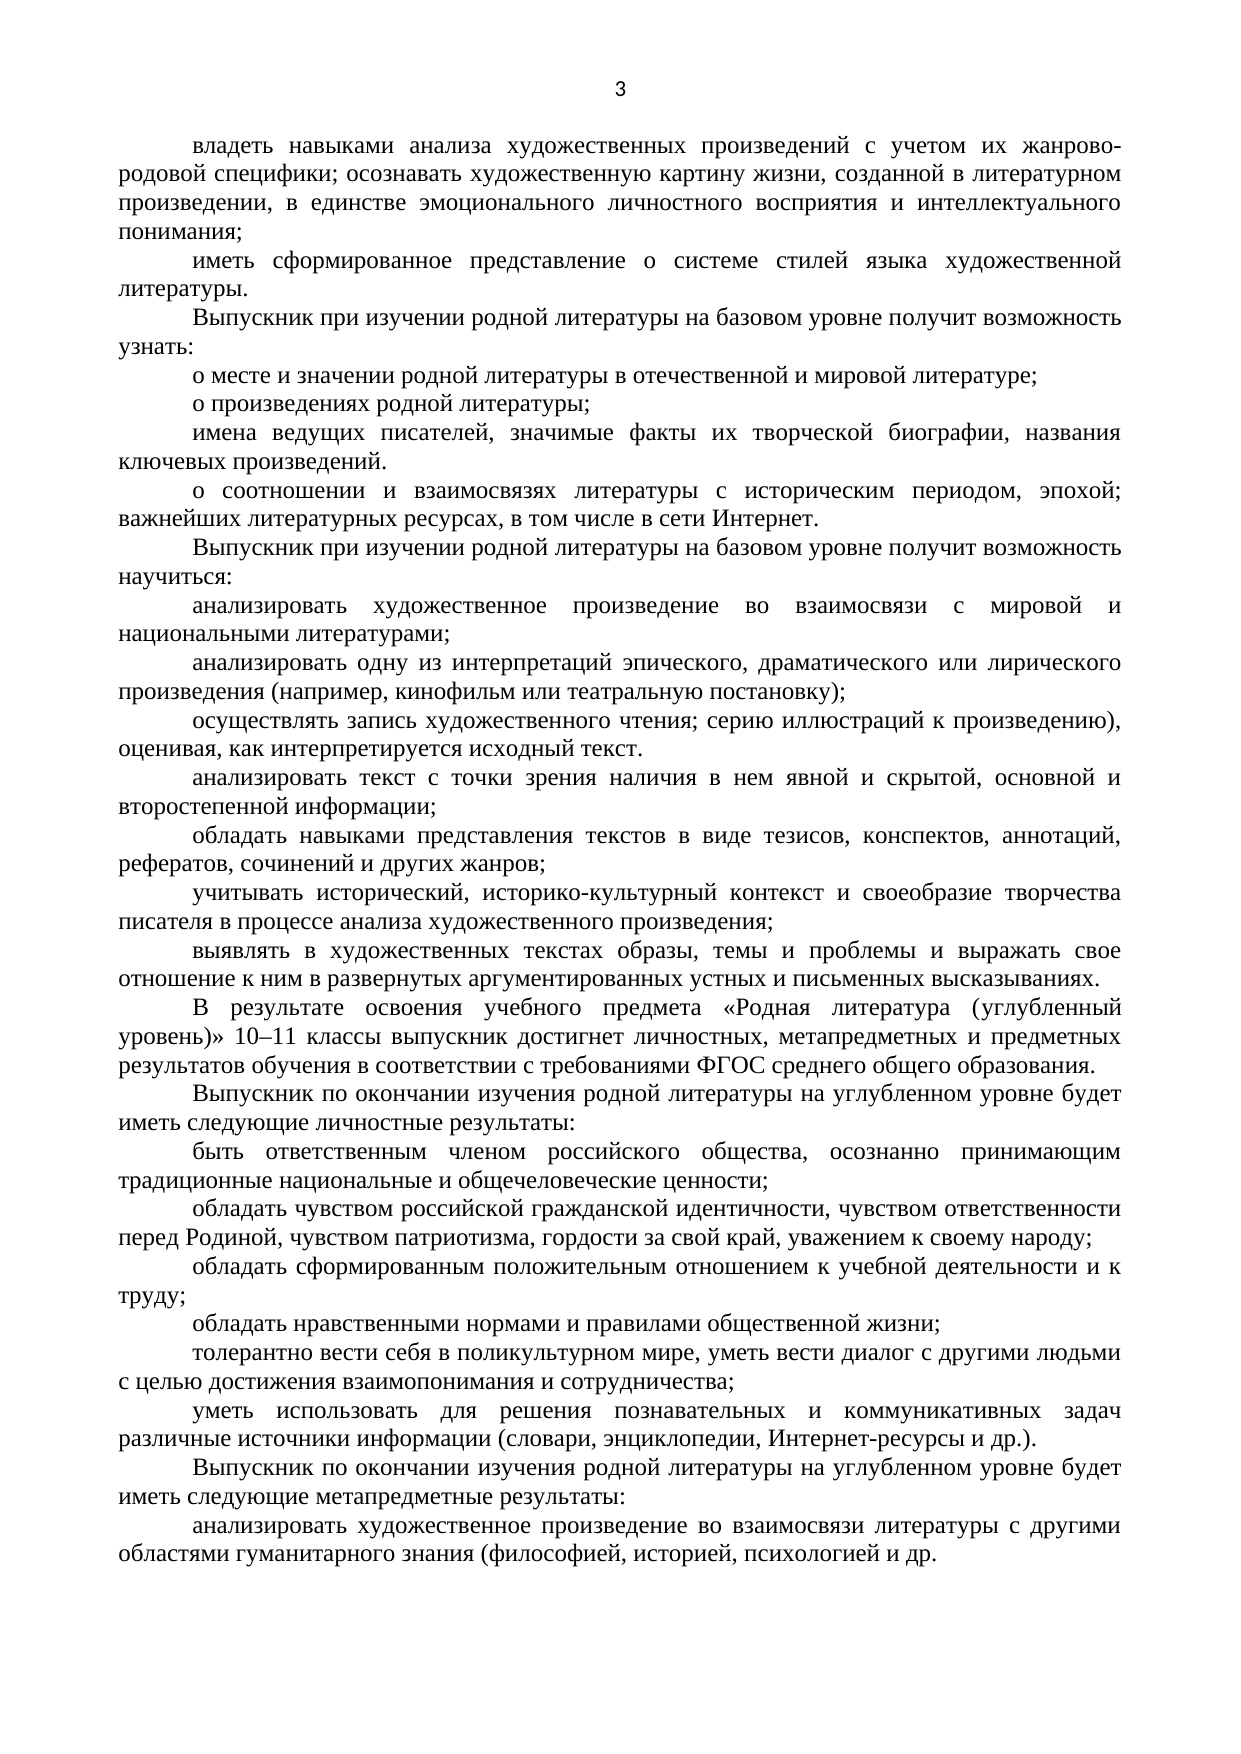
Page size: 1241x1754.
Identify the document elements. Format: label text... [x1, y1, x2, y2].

text обладать навыками представления текстов в виде тезисов, конспектов, аннотаций, рефератов, сочинений и других жанров; [118, 820, 1122, 877]
text иметь сформированное представление о системе стилей языка художественной литературы. [118, 245, 1122, 302]
text о месте и значении родной литературы в отечественной и мировой литературе; [118, 360, 1122, 388]
text владеть навыками анализа художественных произведений с учетом их жанрово-родовой специфики; осознавать художественную картину жизни, созданной в литературном произведении, в единстве эмоционального личностного восприятия и интеллектуального понимания; [118, 130, 1122, 245]
text анализировать одну из интерпретаций эпического, драматического или лирического произведения (например, кинофильм или театральную постановку); [118, 647, 1122, 705]
text быть ответственным членом российского общества, осознанно принимающим традиционные национальные и общечеловеческие ценности; [118, 1136, 1122, 1193]
text уметь использовать для решения познавательных и коммуникативных задач различные источники информации (словари, энциклопедии, Интернет-ресурсы и др.). [118, 1395, 1122, 1452]
text В результате освоения учебного предмета «Родная литература (углубленный уровень)» 10–11 классы выпускник достигнет личностных, метапредметных и предметных результатов обучения в соответствии с требованиями ФГОС среднего общего образования. [118, 992, 1122, 1078]
text толерантно вести себя в поликультурном мире, уметь вести диалог с другими людьми с целью достижения взаимопонимания и сотрудничества; [118, 1337, 1122, 1395]
text о произведениях родной литературы; [118, 388, 1122, 417]
text обладать сформированным положительным отношением к учебной деятельности и к труду; [118, 1251, 1122, 1308]
text Выпускник при изучении родной литературы на базовом уровне получит возможность научиться: [118, 532, 1122, 590]
text Выпускник по окончании изучения родной литературы на углубленном уровне будет иметь следующие метапредметные результаты: [118, 1452, 1122, 1510]
text Выпускник при изучении родной литературы на базовом уровне получит возможность узнать: [118, 302, 1122, 360]
text обладать нравственными нормами и правилами общественной жизни; [118, 1308, 1122, 1337]
text выявлять в художественных текстах образы, темы и проблемы и выражать свое отношение к ним в развернутых аргументированных устных и письменных высказываниях. [118, 935, 1122, 992]
text анализировать текст с точки зрения наличия в нем явной и скрытой, основной и второстепенной информации; [118, 762, 1122, 820]
text имена ведущих писателей, значимые факты их творческой биографии, названия ключевых произведений. [118, 417, 1122, 475]
text учитывать исторический, историко-культурный контекст и своеобразие творчества писателя в процессе анализа художественного произведения; [118, 877, 1122, 935]
text осуществлять запись художественного чтения; серию иллюстраций к произведению), оценивая, как интерпретируется исходный текст. [118, 705, 1122, 762]
text обладать чувством российской гражданской идентичности, чувством ответственности перед Родиной, чувством патриотизма, гордости за свой край, уважением к своему народу; [118, 1193, 1122, 1251]
text Выпускник по окончании изучения родной литературы на углубленном уровне будет иметь следующие личностные результаты: [118, 1078, 1122, 1136]
text анализировать художественное произведение во взаимосвязи литературы с другими областями гуманитарного знания (философией, историей, психологией и др. [118, 1510, 1122, 1567]
text анализировать художественное произведение во взаимосвязи с мировой и национальными литературами; [118, 590, 1122, 647]
text о соотношении и взаимосвязях литературы с историческим периодом, эпохой; важнейших литературных ресурсах, в том числе в сети Интернет. [118, 475, 1122, 532]
